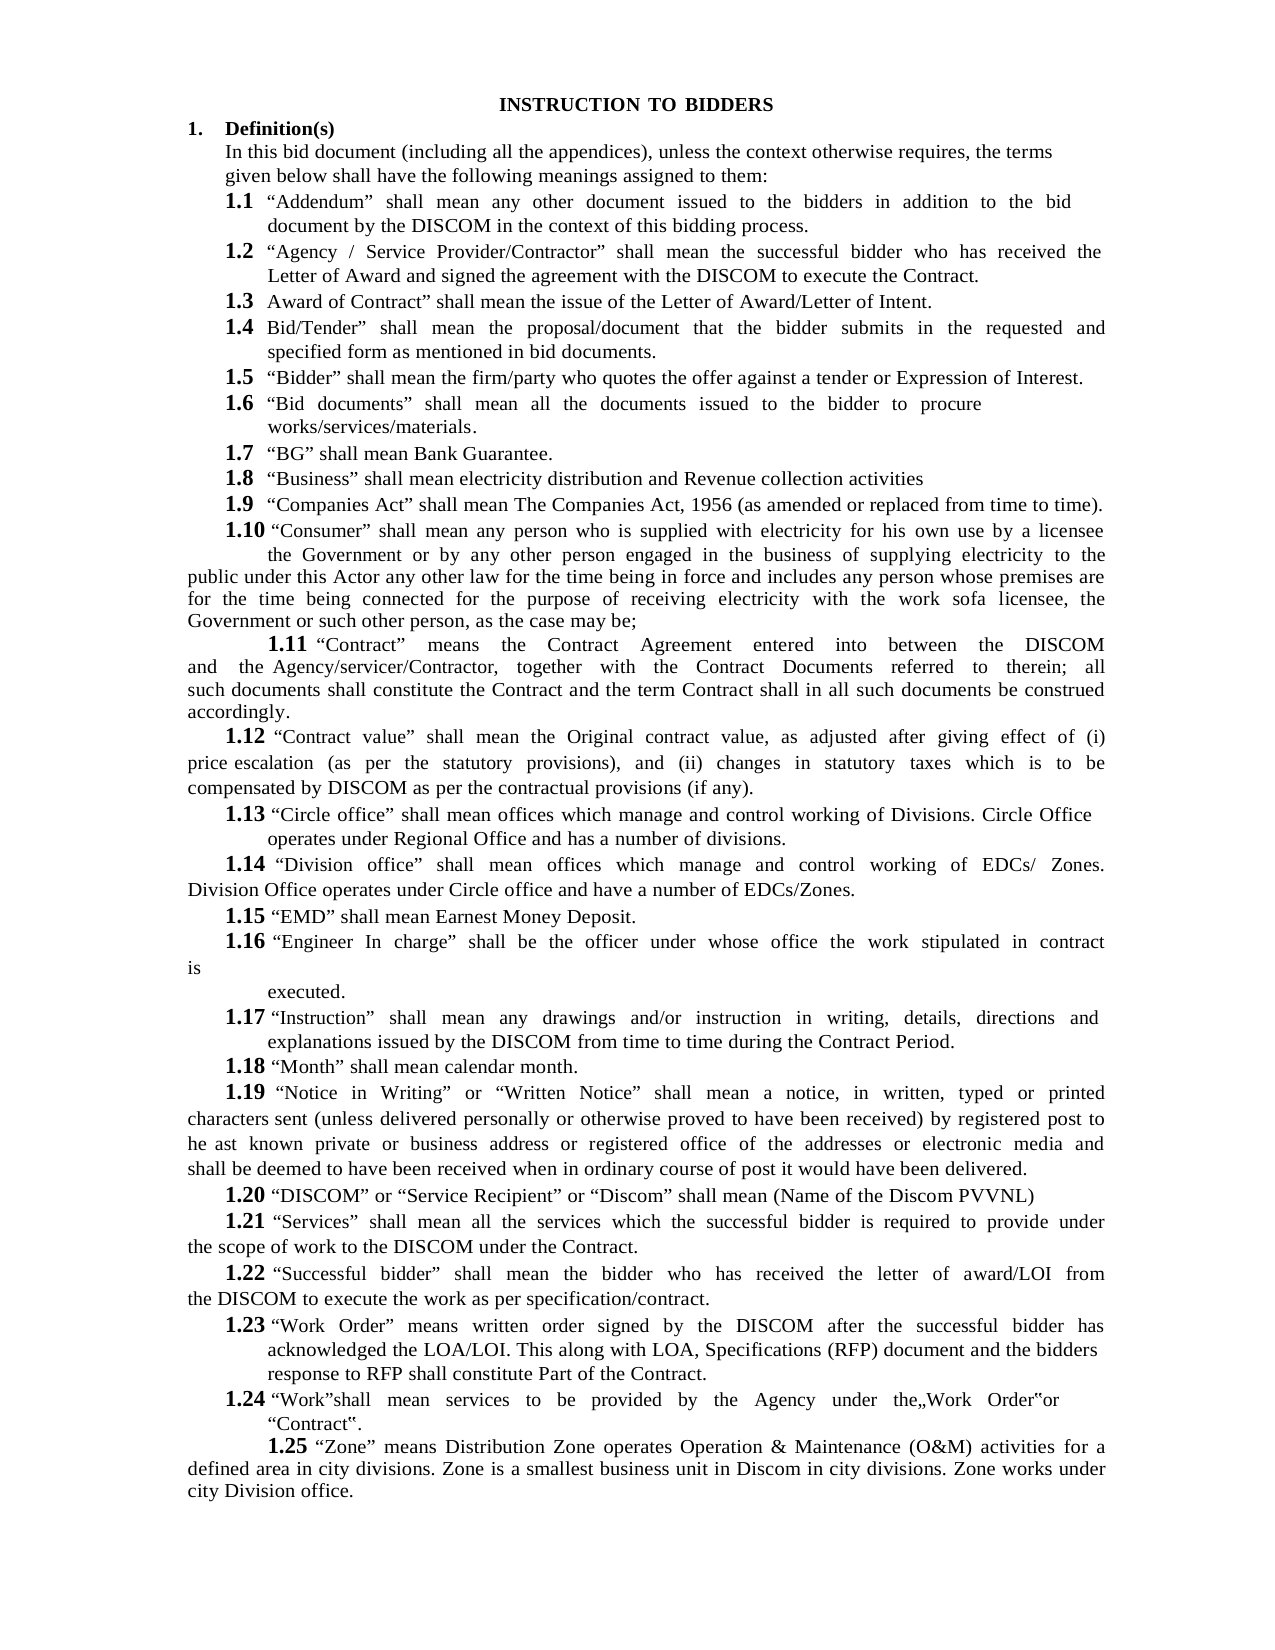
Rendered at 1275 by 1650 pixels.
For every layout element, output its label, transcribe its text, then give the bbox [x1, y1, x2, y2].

text 1.13 “Circle office” shall mean offices which manage and control working of Divisions. Circle Office [187, 801, 1105, 826]
text 1.25 “Zone” means Distribution Zone operates Operation & Maintenance (O&M) activities for a defined area in city divisions. Zone is a smallest business unit in Discom in city divisions. Zone works under city Division office. [187, 1436, 1105, 1501]
text executed. [187, 981, 1105, 1003]
text 1.3 Award of Contract” shall mean the issue of the Letter of Award/Letter of Intent. [187, 288, 1105, 313]
text 1.10 “Consumer” shall mean any person who is supplied with electricity for his own use by a licensee [187, 517, 1105, 543]
text INSTRUCTION TO BIDDERS [187, 94, 1105, 116]
text 1.9 “Companies Act” shall mean The Companies Act, 1956 (as amended or replaced from time to time). [187, 491, 1105, 517]
text 1.6 “Bid documents” shall mean all the documents issued to the bidder to procure [187, 390, 1105, 415]
text 1.11 “Contract” means the Contract Agreement entered into between the DISCOM and the Agency/servicer/Contractor, together with the Contract Documents referred to therein; all such documents shall constitute the Contract and the term Contract shall in all such documents be construed accordingly. [187, 634, 1105, 723]
text 1.18 “Month” shall mean calendar month. [187, 1054, 1105, 1079]
text 1.14 “Division office” shall mean offices which manage and control working of EDCs/ Zones. Division Office operates under Circle office and have a number of EDCs/Zones. [187, 851, 1105, 901]
text 1.5 “Bidder” shall mean the firm/party who quotes the offer against a tender or Expression of Interest. [187, 364, 1105, 389]
text 1.16 “Engineer In charge” shall be the officer under whose office the work stipulated in contract is [187, 928, 1105, 979]
text given below shall have the following meanings assigned to them: [187, 165, 1105, 187]
text 1. Definition(s) [187, 118, 1105, 139]
text 1.19 “Notice in Writing” or “Written Notice” shall mean a notice, in written, typed or printed characters sent (unless delivered personally or otherwise proved to have been received) by registered post to he ast known private or business address or registered office of the addresses or electronic media and shall be deemed to have been received when in ordinary course of post it would have been delivered. [187, 1079, 1105, 1181]
text 1.4 Bid/Tender” shall mean the proposal/document that the bidder submits in the requested and [187, 314, 1105, 339]
text document by the DISCOM in the context of this bidding process. [187, 215, 1105, 237]
text 1.17 “Instruction” shall mean any drawings and/or instruction in writing, details, directions and [187, 1004, 1105, 1029]
text 1.12 “Contract value” shall mean the Original contract value, as adjusted after giving effect of (i) price escalation (as per the statutory provisions), and (ii) changes in statutory taxes which is to be compensated by DISCOM as per the contractual provisions (if any). [187, 724, 1105, 800]
text operates under Regional Office and has a number of divisions. [187, 828, 1105, 850]
text 1.22 “Successful bidder” shall mean the bidder who has received the letter of award/LOI from the DISCOM to execute the work as per specification/contract. [187, 1260, 1105, 1311]
text explanations issued by the DISCOM from time to time during the Contract Period. [187, 1030, 1105, 1052]
text 1.15 “EMD” shall mean Earnest Money Deposit. [187, 903, 1105, 928]
text 1.24 “Work”shall mean services to be provided by the Agency under the„Work Order‟or [187, 1386, 1105, 1411]
text 1.1 “Addendum” shall mean any other document issued to the bidders in addition to the bid [187, 188, 1105, 214]
text the Government or by any other person engaged in the business of supplying electricity to the public under this Actor any other law for the time being in force and includes any person whose premises are for the time being connected for the purpose of receiving electricity with the work sofa licensee, the Government or such other person, as the case may be; [187, 544, 1105, 632]
text works/services/materials. [187, 416, 1105, 438]
text 1.20 “DISCOM” or “Service Recipient” or “Discom” shall mean (Name of the Discom PVVNL) [187, 1182, 1105, 1207]
text 1.2 “Agency / Service Provider/Contractor” shall mean the successful bidder who has received the [187, 238, 1105, 263]
text In this bid document (including all the appendices), unless the context otherwise requires, the terms [187, 141, 1105, 163]
text Letter of Award and signed the agreement with the DISCOM to execute the Contract. [187, 265, 1105, 287]
text response to RFP shall constitute Part of the Contract. [187, 1363, 1105, 1385]
text “Contract‟. [187, 1412, 1105, 1434]
text acknowledged the LOA/LOI. This along with LOA, Specifications (RFP) document and the bidders [187, 1339, 1105, 1361]
text specified form as mentioned in bid documents. [187, 341, 1105, 363]
text 1.7 “BG” shall mean Bank Guarantee. [187, 440, 1105, 465]
text 1.21 “Services” shall mean all the services which the successful bidder is required to provide under the scope of work to the DISCOM under the Contract. [187, 1208, 1105, 1259]
text 1.23 “Work Order” means written order signed by the DISCOM after the successful bidder has [187, 1312, 1105, 1337]
text 1.8 “Business” shall mean electricity distribution and Revenue collection activities [187, 466, 1105, 491]
